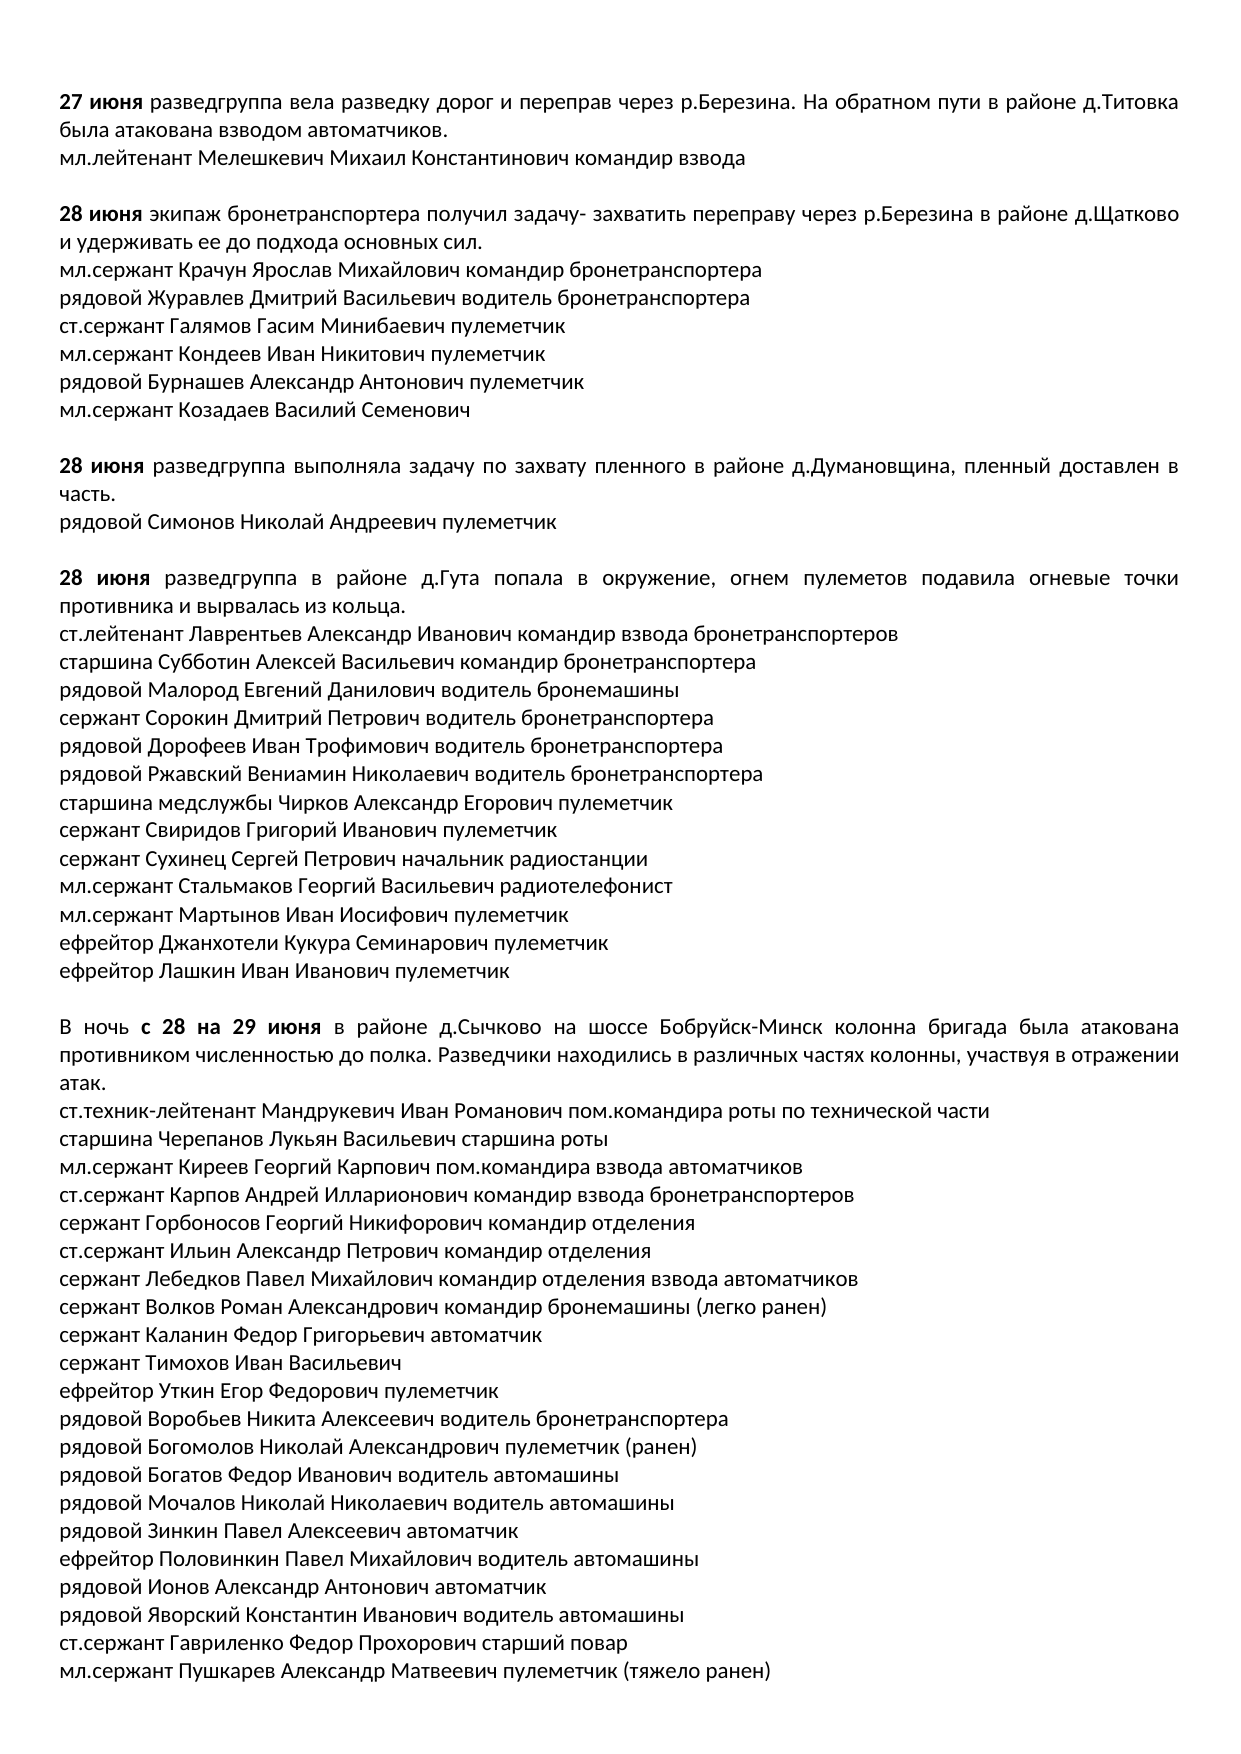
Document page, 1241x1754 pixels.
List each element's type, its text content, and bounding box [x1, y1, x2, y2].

text ст.сержант Гавриленко Федор Прохорович старший повар [59, 1628, 1181, 1656]
text 28 июня разведгруппа выполняла задачу по захвату пленного в районе д.Думановщина, пленный доставлен в часть. [59, 451, 1181, 507]
text рядовой Богомолов Николай Александрович пулеметчик (ранен) [59, 1432, 1181, 1460]
text сержант Горбоносов Георгий Никифорович командир отделения [59, 1208, 1181, 1236]
text старшина Субботин Алексей Васильевич командир бронетранспортера [59, 647, 1181, 676]
text мл.сержант Крачун Ярослав Михайлович командир бронетранспортера [59, 255, 1181, 283]
text сержант Сухинец Сергей Петрович начальник радиостанции [59, 844, 1181, 872]
text ефрейтор Половинкин Павел Михайлович водитель автомашины [59, 1544, 1181, 1572]
text ст.сержант Галямов Гасим Минибаевич пулеметчик [59, 311, 1181, 339]
text ст.лейтенант Лаврентьев Александр Иванович командир взвода бронетранспортеров [59, 619, 1181, 647]
text рядовой Бурнашев Александр Антонович пулеметчик [59, 367, 1181, 395]
text мл.сержант Стальмаков Георгий Васильевич радиотелефонист [59, 872, 1181, 900]
text мл.сержант Козадаев Василий Семенович [59, 395, 1181, 423]
text рядовой Мочалов Николай Николаевич водитель автомашины [59, 1488, 1181, 1516]
text 28 июня разведгруппа в районе д.Гута попала в окружение, огнем пулеметов подавила огневые точки противника и вырвалась из кольца. [59, 563, 1181, 619]
text сержант Волков Роман Александрович командир бронемашины (легко ранен) [59, 1292, 1181, 1320]
text мл.сержант Кондеев Иван Никитович пулеметчик [59, 339, 1181, 367]
text ефрейтор Уткин Егор Федорович пулеметчик [59, 1376, 1181, 1404]
text ефрейтор Лашкин Иван Иванович пулеметчик [59, 956, 1181, 984]
text сержант Тимохов Иван Васильевич [59, 1348, 1181, 1376]
text мл.лейтенант Мелешкевич Михаил Константинович командир взвода [59, 143, 1181, 171]
text 28 июня экипаж бронетранспортера получил задачу- захватить переправу через р.Березина в районе д.Щатково и удерживать ее до подхода основных сил. [59, 199, 1181, 255]
text рядовой Зинкин Павел Алексеевич автоматчик [59, 1516, 1181, 1544]
text рядовой Симонов Николай Андреевич пулеметчик [59, 507, 1181, 535]
text рядовой Ионов Александр Антонович автоматчик [59, 1572, 1181, 1600]
text старшина медслужбы Чирков Александр Егорович пулеметчик [59, 788, 1181, 816]
text рядовой Журавлев Дмитрий Васильевич водитель бронетранспортера [59, 283, 1181, 311]
text сержант Каланин Федор Григорьевич автоматчик [59, 1320, 1181, 1348]
text мл.сержант Мартынов Иван Иосифович пулеметчик [59, 900, 1181, 928]
text рядовой Воробьев Никита Алексеевич водитель бронетранспортера [59, 1404, 1181, 1432]
text ст.сержант Карпов Андрей Илларионович командир взвода бронетранспортеров [59, 1180, 1181, 1208]
text сержант Сорокин Дмитрий Петрович водитель бронетранспортера [59, 703, 1181, 732]
text В ночь с 28 на 29 июня в районе д.Сычково на шоссе Бобруйск-Минск колонна бригада была атакована противником численностью до полка. Разведчики находились в различных частях колонны, участвуя в отражении атак. [59, 1012, 1181, 1096]
text ст.сержант Ильин Александр Петрович командир отделения [59, 1236, 1181, 1264]
text рядовой Богатов Федор Иванович водитель автомашины [59, 1460, 1181, 1488]
text ефрейтор Джанхотели Кукура Семинарович пулеметчик [59, 928, 1181, 956]
text 27 июня разведгруппа вела разведку дорог и переправ через р.Березина. На обратном пути в районе д.Титовка была атакована взводом автоматчиков. [59, 87, 1181, 143]
text сержант Лебедков Павел Михайлович командир отделения взвода автоматчиков [59, 1264, 1181, 1292]
text рядовой Ржавский Вениамин Николаевич водитель бронетранспортера [59, 759, 1181, 788]
text сержант Свиридов Григорий Иванович пулеметчик [59, 816, 1181, 844]
text рядовой Дорофеев Иван Трофимович водитель бронетранспортера [59, 732, 1181, 759]
text старшина Черепанов Лукьян Васильевич старшина роты [59, 1124, 1181, 1152]
text мл.сержант Киреев Георгий Карпович пом.командира взвода автоматчиков [59, 1152, 1181, 1180]
text мл.сержант Пушкарев Александр Матвеевич пулеметчик (тяжело ранен) [59, 1656, 1181, 1684]
text ст.техник-лейтенант Мандрукевич Иван Романович пом.командира роты по технической части [59, 1096, 1181, 1124]
text рядовой Яворский Константин Иванович водитель автомашины [59, 1600, 1181, 1628]
text рядовой Малород Евгений Данилович водитель бронемашины [59, 676, 1181, 703]
